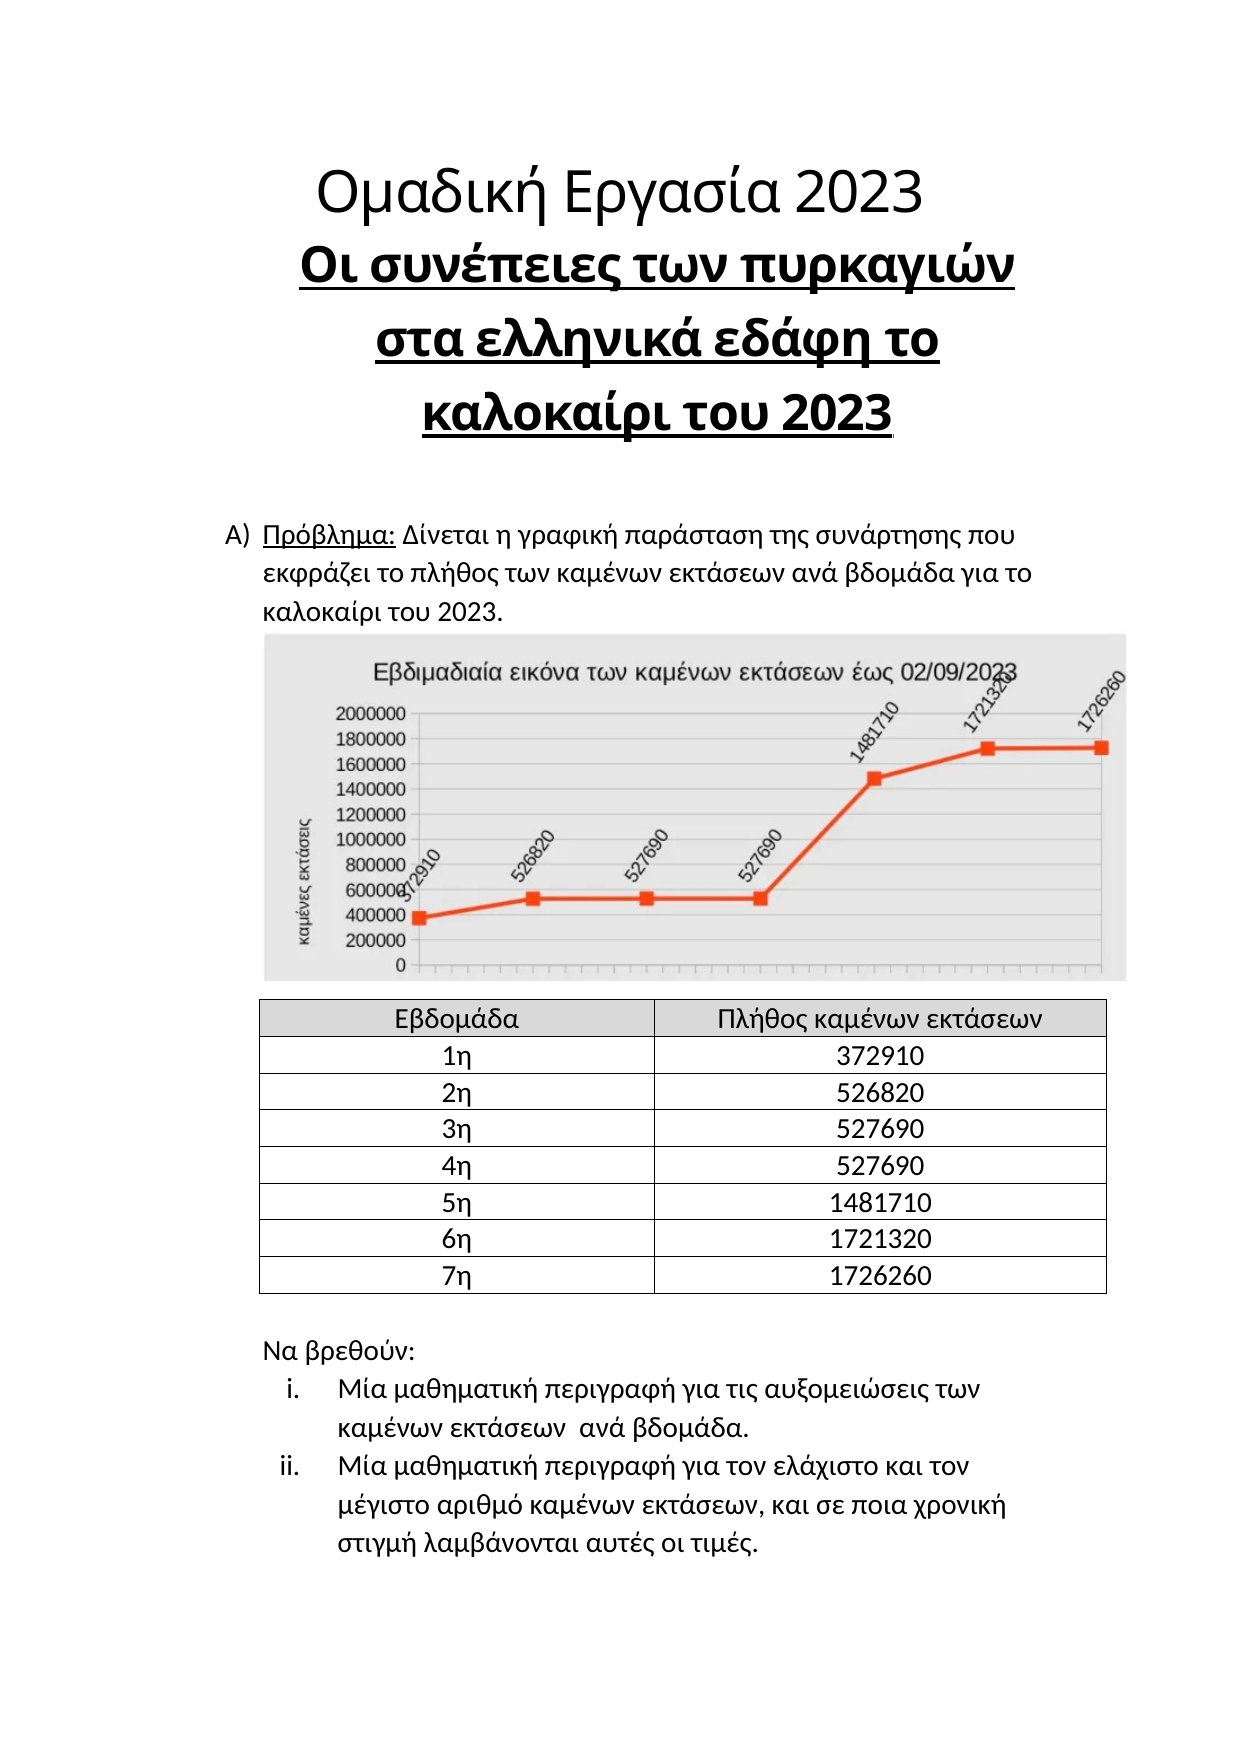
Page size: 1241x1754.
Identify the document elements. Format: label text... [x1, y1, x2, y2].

table_header Πλήθος καμένων εκτάσεων [655, 1000, 1106, 1036]
table_cell 2η [260, 1074, 654, 1109]
table_cell 7η [260, 1257, 654, 1293]
picture [262, 631, 1128, 981]
table_cell 527690 [655, 1110, 1106, 1146]
table_cell 6η [260, 1220, 654, 1256]
list Μία μαθηματική περιγραφή για τις αυξομειώσεις των καμένων εκτάσεων ανά βδομάδα. [300, 1371, 1053, 1445]
table_cell 1726260 [655, 1257, 1106, 1293]
title Ομαδική Εργασία 2023 [187, 150, 1053, 229]
table_cell 1η [260, 1037, 654, 1073]
table_cell 1721320 [655, 1220, 1106, 1256]
table_cell 526820 [655, 1074, 1106, 1109]
table_cell 527690 [655, 1147, 1106, 1183]
table_header Εβδομάδα [260, 1000, 654, 1036]
table_cell 4η [260, 1147, 654, 1183]
list Πρόβλημα: Δίνεται η γραφική παράσταση της συνάρτησης που εκφράζει το πλήθος των καμένων εκτάσεων ανά βδομάδα για το καλοκαίρι του 2023. [225, 516, 1053, 628]
table_cell 1481710 [655, 1184, 1106, 1219]
list Οι συνέπειες των πυρκαγιών στα ελληνικά εδάφη το καλοκαίρι του 2023 [262, 229, 1053, 445]
list Να βρεθούν: [262, 1332, 1053, 1368]
list Μία μαθηματική περιγραφή για τον ελάχιστο και τον μέγιστο αριθμό καμένων εκτάσεων, και σε ποια χρονική στιγμή λαμβάνονται αυτές οι τιμές. [300, 1447, 1053, 1560]
table_cell 372910 [655, 1037, 1106, 1073]
table_cell 3η [260, 1110, 654, 1146]
table_cell 5η [260, 1184, 654, 1219]
